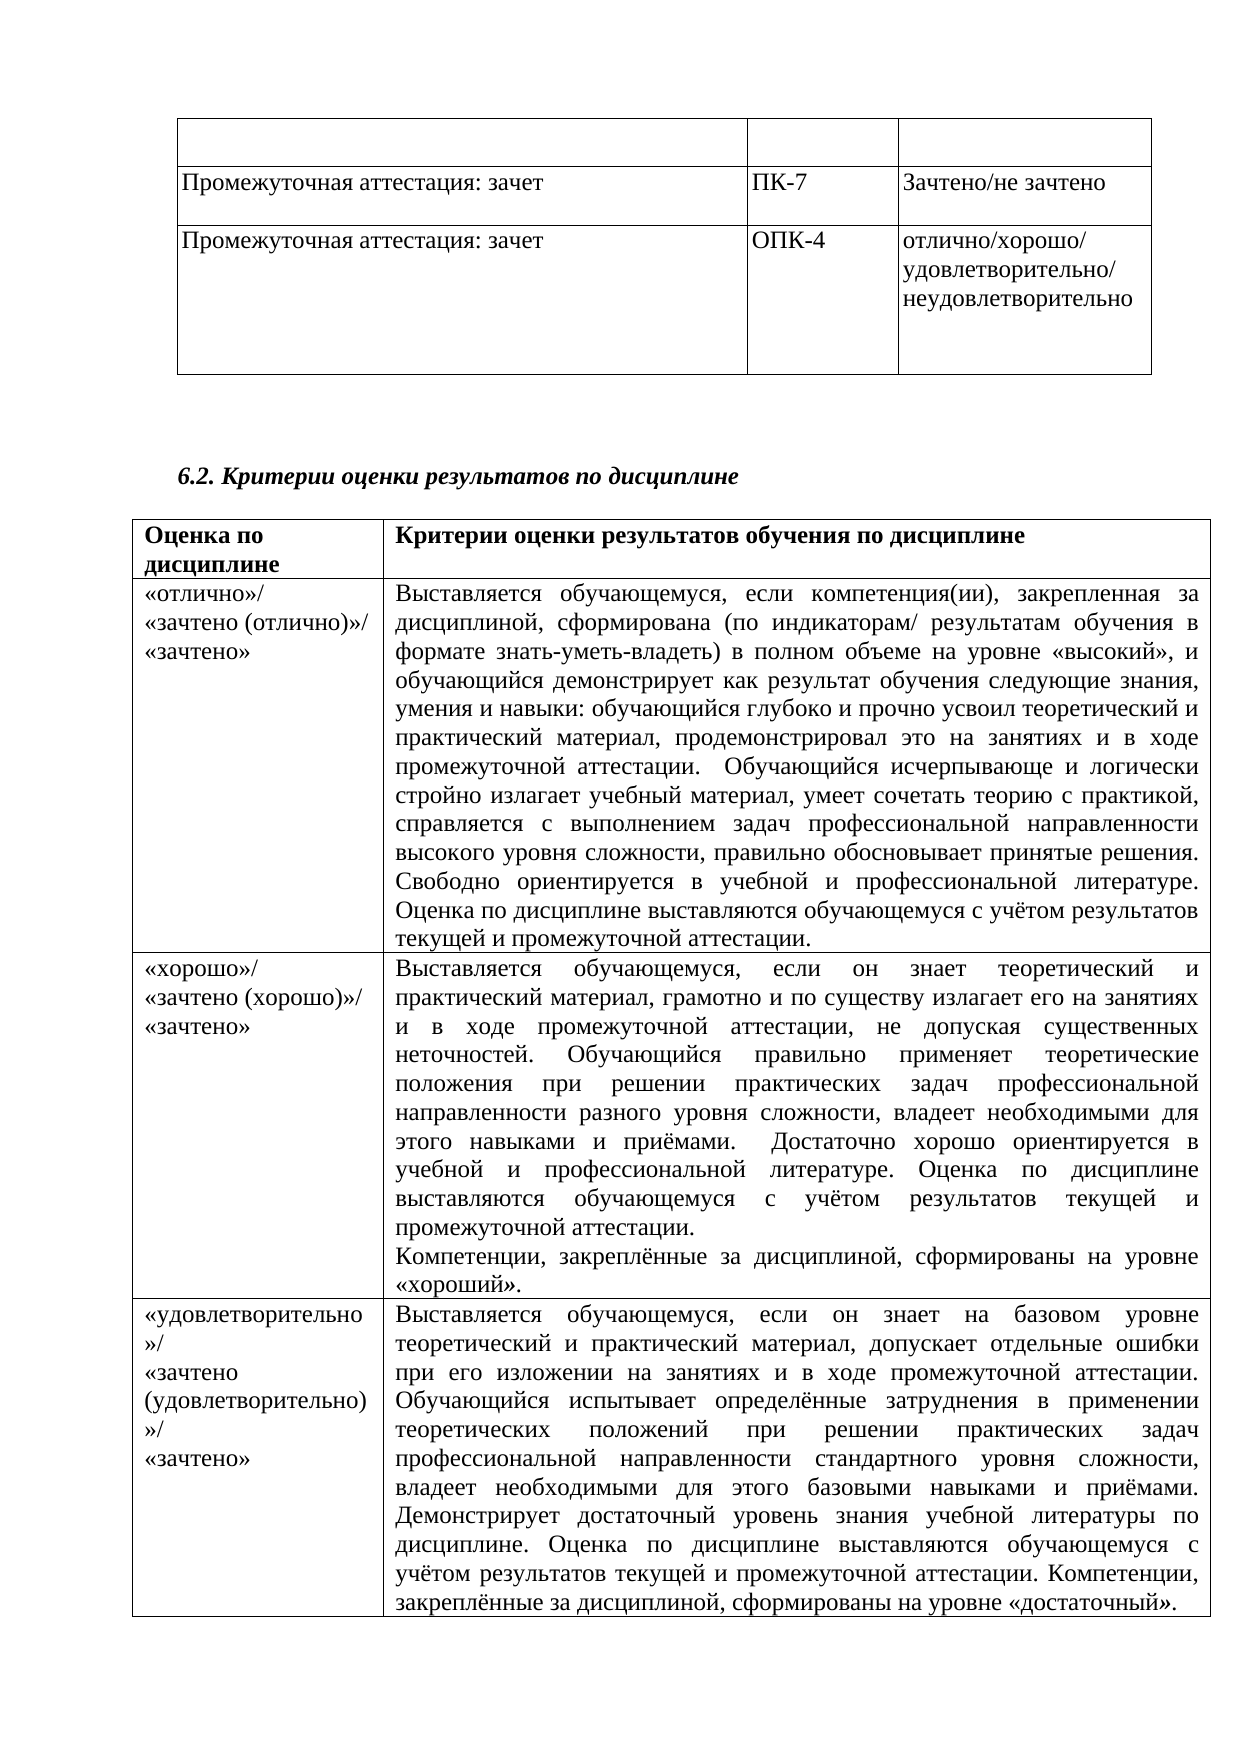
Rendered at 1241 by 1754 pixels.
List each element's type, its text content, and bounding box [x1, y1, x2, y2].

table_cell Выставляется обучающемуся, если компетенция(ии), закрепленная за дисциплиной, сформирована (по индикаторам/ результатам обучения в формате знать-уметь-владеть) в полном объеме на уровне «высокий», и обучающийся демонстрирует как результат обучения следующие знания, умения и навыки: обучающийся глубоко и прочно усвоил теоретический и практический материал, продемонстрировал это на занятиях и в ходе промежуточной аттестации. Обучающийся исчерпывающе и логически стройно излагает учебный материал, умеет сочетать теорию с практикой, справляется с выполнением задач профессиональной направленности высокого уровня сложности, правильно обосновывает принятые решения. Свободно ориентируется в учебной и профессиональной литературе. Оценка по дисциплине выставляются обучающемуся с учётом результатов текущей и промежуточной аттестации. [384, 579, 1210, 952]
table_cell Промежуточная аттестация: зачет [178, 167, 747, 224]
table_header Оценка по дисциплине [133, 520, 383, 577]
table_cell «отлично»/ «зачтено (отлично)»/ «зачтено» [133, 579, 383, 952]
table_cell ПК-7 [748, 167, 898, 224]
table_cell Выставляется обучающемуся, если он знает теоретический и практический материал, грамотно и по существу излагает его на занятиях и в ходе промежуточной аттестации, не допуская существенных неточностей. Обучающийся правильно применяет теоретические положения при решении практических задач профессиональной направленности разного уровня сложности, владеет необходимыми для этого навыками и приёмами. Достаточно хорошо ориентируется в учебной и профессиональной литературе. Оценка по дисциплине выставляются обучающемуся с учётом результатов текущей и промежуточной аттестации. Компетенции, закреплённые за дисциплиной, сформированы на уровне «хороший». [384, 953, 1210, 1298]
table_cell ОПК-4 [748, 226, 898, 374]
table_cell «удовлетворительно»/ «зачтено (удовлетворительно)»/ «зачтено» [133, 1299, 383, 1616]
table_cell Промежуточная аттестация: зачет [178, 226, 747, 374]
table_cell Выставляется обучающемуся, если он знает на базовом уровне теоретический и практический материал, допускает отдельные ошибки при его изложении на занятиях и в ходе промежуточной аттестации. Обучающийся испытывает определённые затруднения в применении теоретических положений при решении практических задач профессиональной направленности стандартного уровня сложности, владеет необходимыми для этого базовыми навыками и приёмами. Демонстрирует достаточный уровень знания учебной литературы по дисциплине. Оценка по дисциплине выставляются обучающемуся с учётом результатов текущей и промежуточной аттестации. Компетенции, закреплённые за дисциплиной, сформированы на уровне «достаточный». [384, 1299, 1210, 1616]
text 6.2. Критерии оценки результатов по дисциплине [177, 461, 1152, 490]
table_cell Зачтено/не зачтено [899, 167, 1151, 224]
table_header Критерии оценки результатов обучения по дисциплине [384, 520, 1210, 577]
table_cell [899, 226, 1151, 374]
table_cell «хорошо»/ «зачтено (хорошо)»/ «зачтено» [133, 953, 383, 1298]
table_cell [178, 119, 747, 166]
